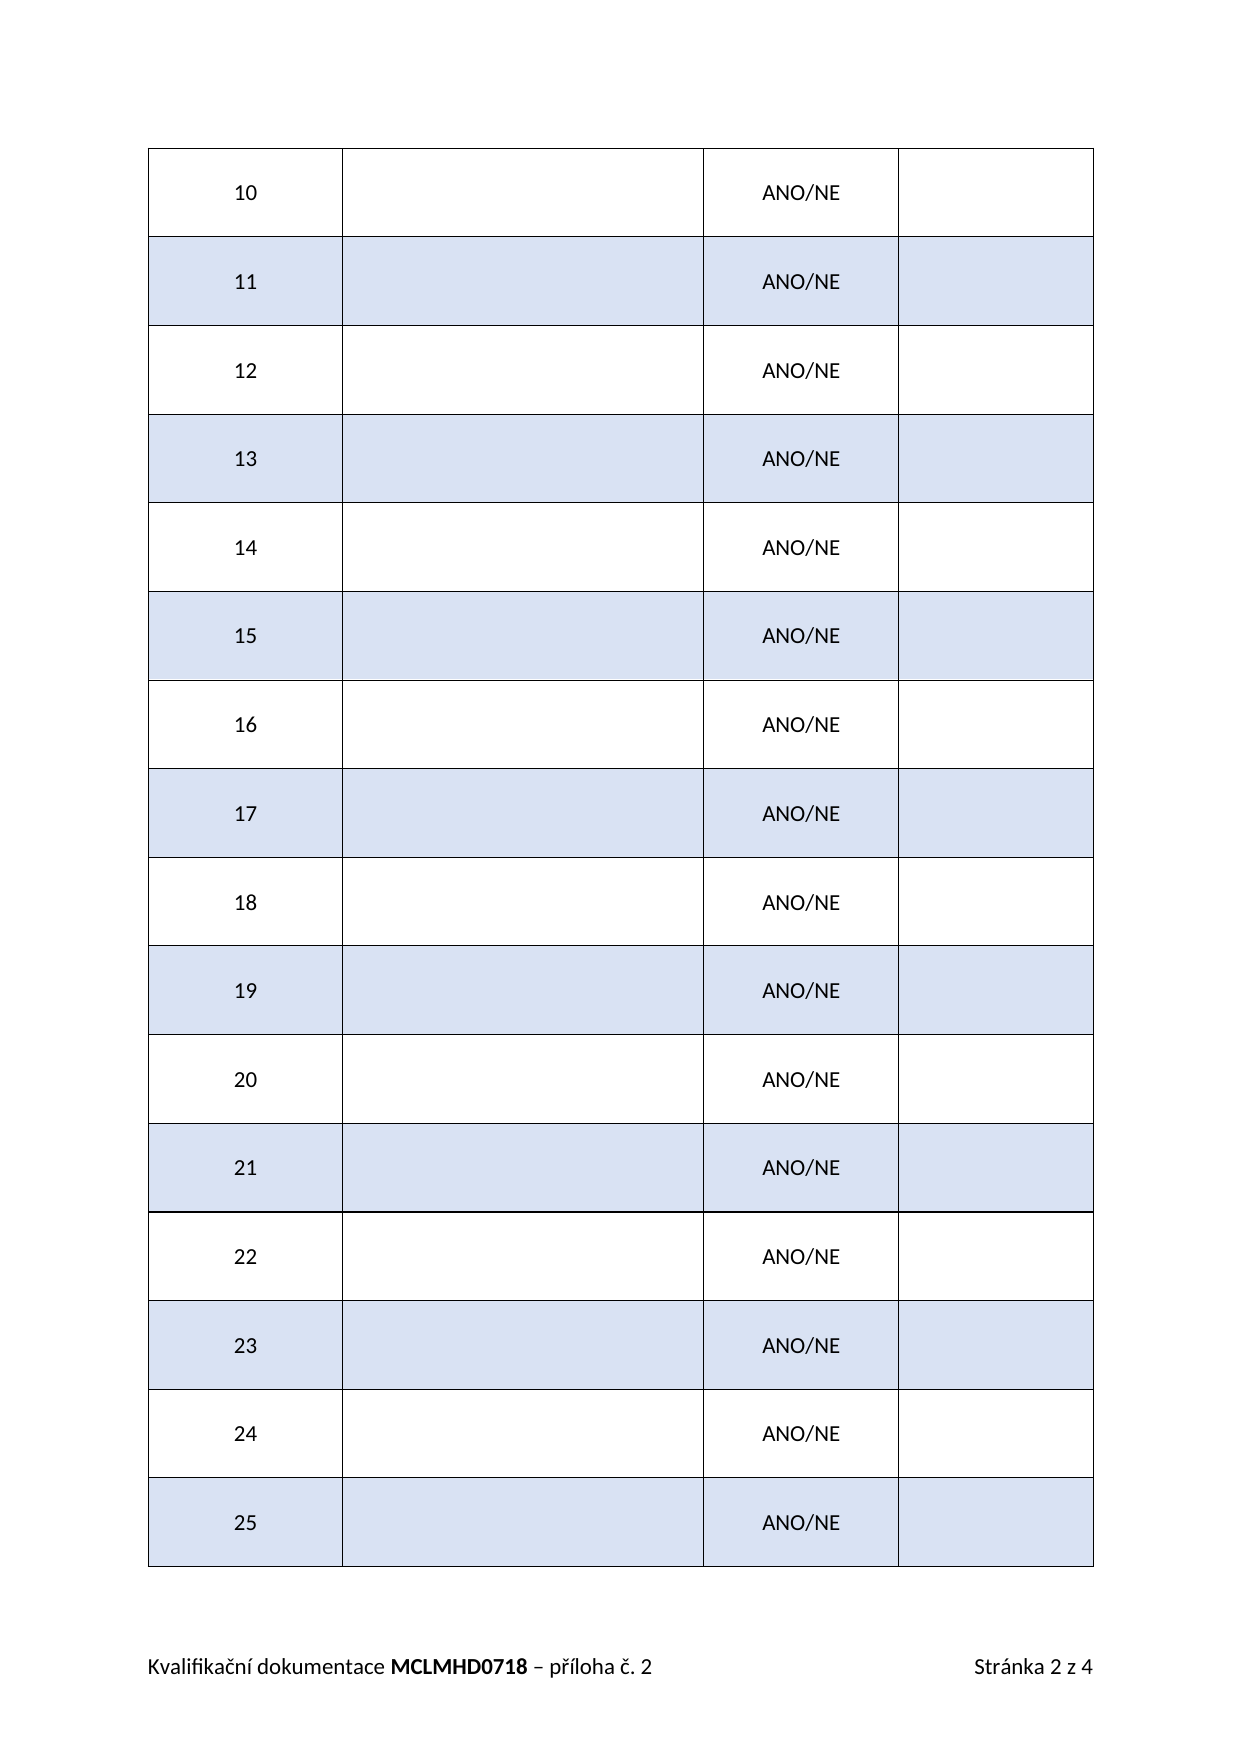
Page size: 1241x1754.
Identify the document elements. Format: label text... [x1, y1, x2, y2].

table_cell [343, 1035, 703, 1123]
table_cell [899, 946, 1093, 1034]
table_cell [343, 326, 703, 413]
table_cell 24 [149, 1390, 342, 1477]
table_cell [343, 1124, 703, 1211]
table_cell 13 [149, 415, 342, 502]
table_cell 25 [149, 1478, 342, 1566]
table_cell [899, 1213, 1093, 1300]
table_cell [343, 681, 703, 768]
table_cell 14 [149, 503, 342, 591]
table_cell ANO/NE [704, 592, 898, 679]
table_cell [899, 1124, 1093, 1211]
table_cell [899, 149, 1093, 236]
table_cell 15 [149, 592, 342, 679]
table_cell [899, 681, 1093, 768]
table_cell [899, 858, 1093, 945]
table_cell 18 [149, 858, 342, 945]
table_cell ANO/NE [704, 326, 898, 413]
table_cell [343, 1213, 703, 1300]
table_cell [899, 592, 1093, 679]
table_cell [343, 592, 703, 679]
table_cell ANO/NE [704, 769, 898, 857]
table_cell [343, 149, 703, 236]
table_cell ANO/NE [704, 858, 898, 945]
table_cell [899, 1390, 1093, 1477]
table_cell ANO/NE [704, 503, 898, 591]
table_cell ANO/NE [704, 1124, 898, 1211]
table_cell ANO/NE [704, 1213, 898, 1300]
table_cell [343, 1301, 703, 1389]
table_cell 10 [149, 149, 342, 236]
table_cell [343, 237, 703, 325]
table_cell [899, 769, 1093, 857]
table_cell ANO/NE [704, 1390, 898, 1477]
table_cell [343, 1390, 703, 1477]
table_cell [343, 1478, 703, 1566]
table_cell [899, 503, 1093, 591]
table_cell ANO/NE [704, 681, 898, 768]
table_cell [899, 415, 1093, 502]
table_cell [899, 1301, 1093, 1389]
table_cell 19 [149, 946, 342, 1034]
table_cell [899, 237, 1093, 325]
table_cell ANO/NE [704, 1035, 898, 1123]
table_cell [899, 1478, 1093, 1566]
table_cell 21 [149, 1124, 342, 1211]
table_cell 20 [149, 1035, 342, 1123]
table_cell 16 [149, 681, 342, 768]
table_cell 23 [149, 1301, 342, 1389]
table_cell 11 [149, 237, 342, 325]
table_cell [899, 326, 1093, 413]
table_cell [343, 503, 703, 591]
table_cell ANO/NE [704, 415, 898, 502]
table_cell ANO/NE [704, 149, 898, 236]
table_cell 22 [149, 1213, 342, 1300]
table_cell [343, 769, 703, 857]
table_cell [343, 858, 703, 945]
table_cell [343, 415, 703, 502]
table_cell ANO/NE [704, 946, 898, 1034]
table_cell [343, 946, 703, 1034]
table_cell [899, 1035, 1093, 1123]
table_cell ANO/NE [704, 237, 898, 325]
table_cell ANO/NE [704, 1301, 898, 1389]
table_cell ANO/NE [704, 1478, 898, 1566]
table_cell 17 [149, 769, 342, 857]
table_cell 12 [149, 326, 342, 413]
